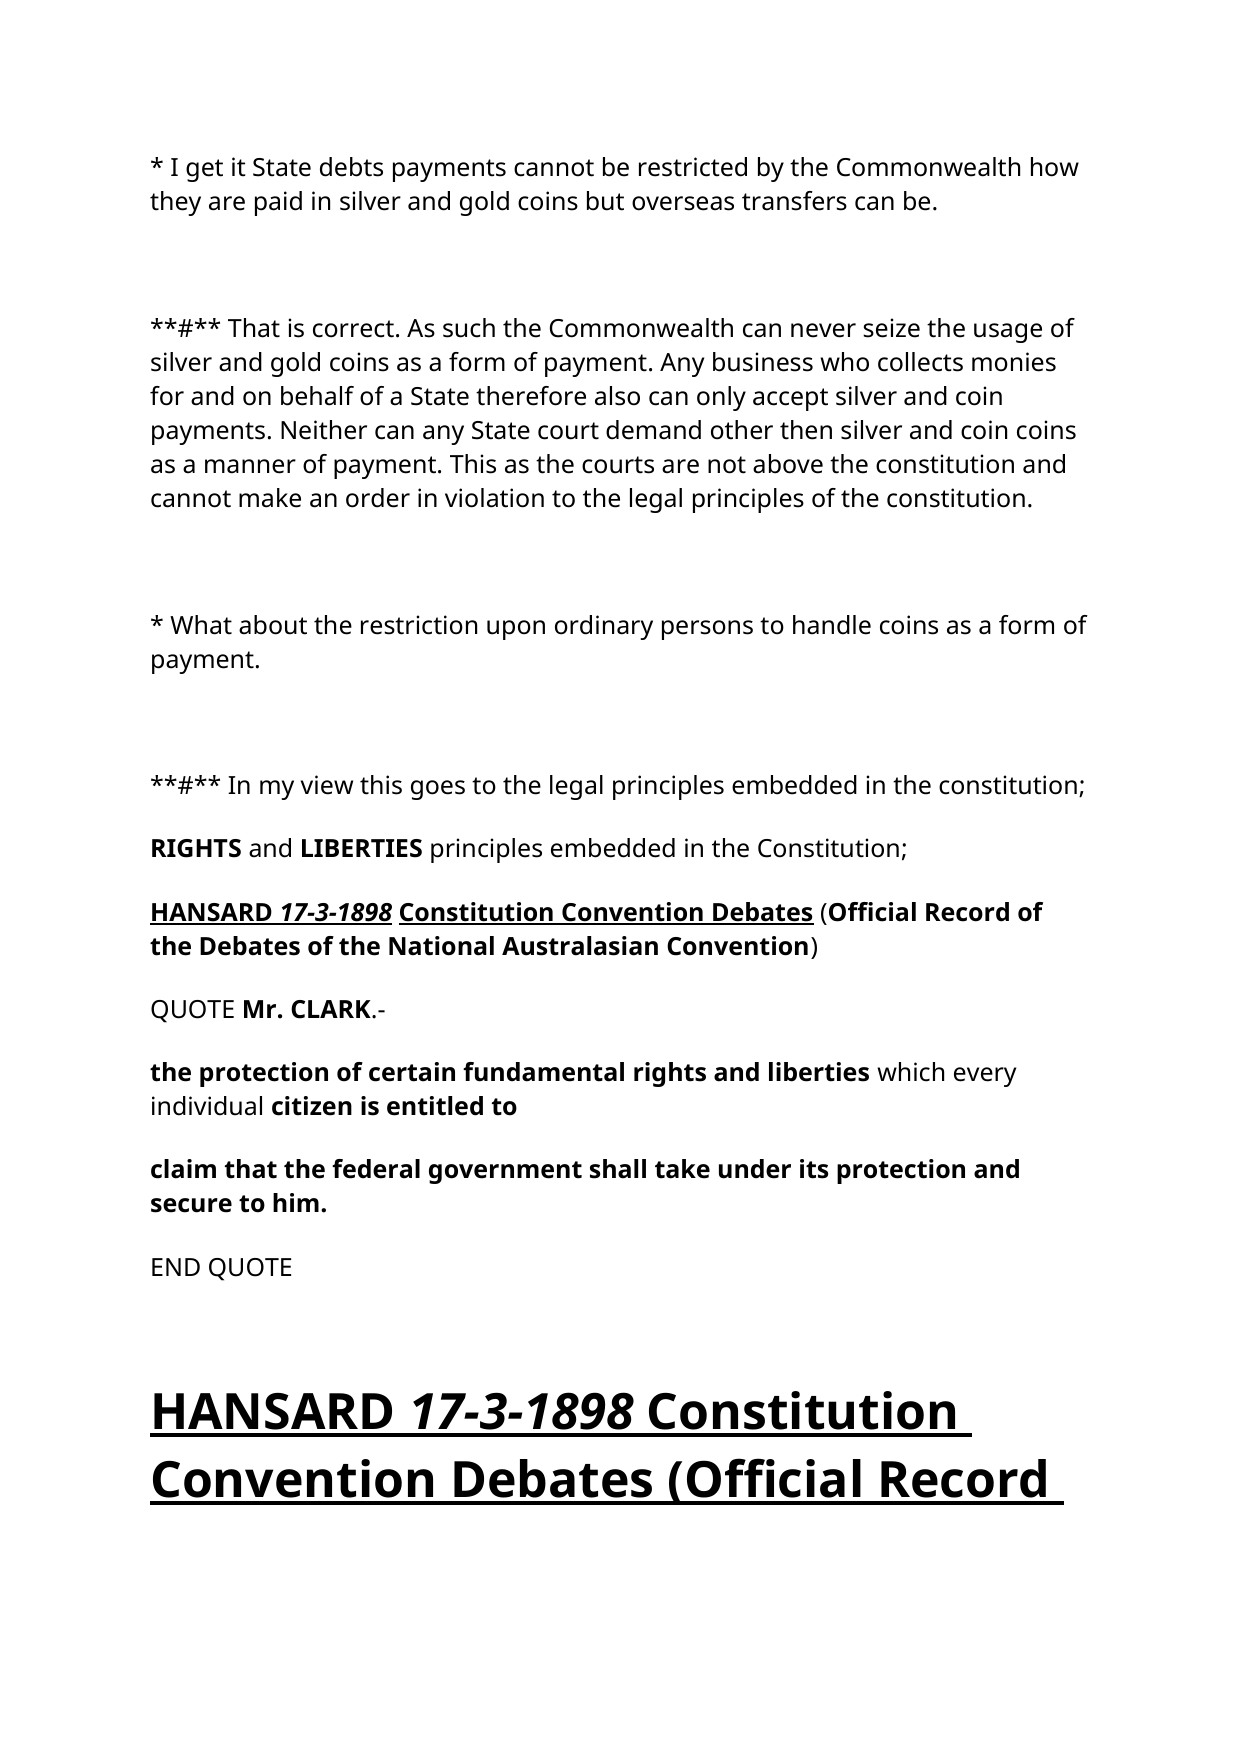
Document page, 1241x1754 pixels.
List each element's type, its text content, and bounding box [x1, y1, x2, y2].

text * I get it State debts payments cannot be restricted by the Commonwealth how they are paid in silver and gold coins but overseas transfers can be. [150, 150, 1090, 218]
text **#** That is correct. As such the Commonwealth can never seize the usage of silver and gold coins as a form of payment. Any business who collects monies for and on behalf of a State therefore also can only accept silver and coin payments. Neither can any State court demand other then silver and coin coins as a manner of payment. This as the courts are not above the constitution and cannot make an order in violation to the legal principles of the constitution. [150, 311, 1090, 515]
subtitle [150, 1376, 1090, 1512]
text END QUOTE [150, 1249, 1090, 1283]
text HANSARD 17-3-1898 Constitution Convention Debates (Official Record of the Debates of the National Australasian Convention) [150, 894, 1090, 962]
text QUOTE Mr. CLARK.- [150, 992, 1090, 1026]
text claim that the federal government shall take under its protection and secure to him. [150, 1152, 1090, 1220]
text * What about the restriction upon ordinary persons to handle coins as a form of payment. [150, 607, 1090, 675]
text **#** In my view this goes to the legal principles embedded in the constitution; [150, 768, 1090, 802]
text RIGHTS and LIBERTIES principles embedded in the Constitution; [150, 831, 1090, 865]
text the protection of certain fundamental rights and liberties which every individual citizen is entitled to [150, 1055, 1090, 1123]
